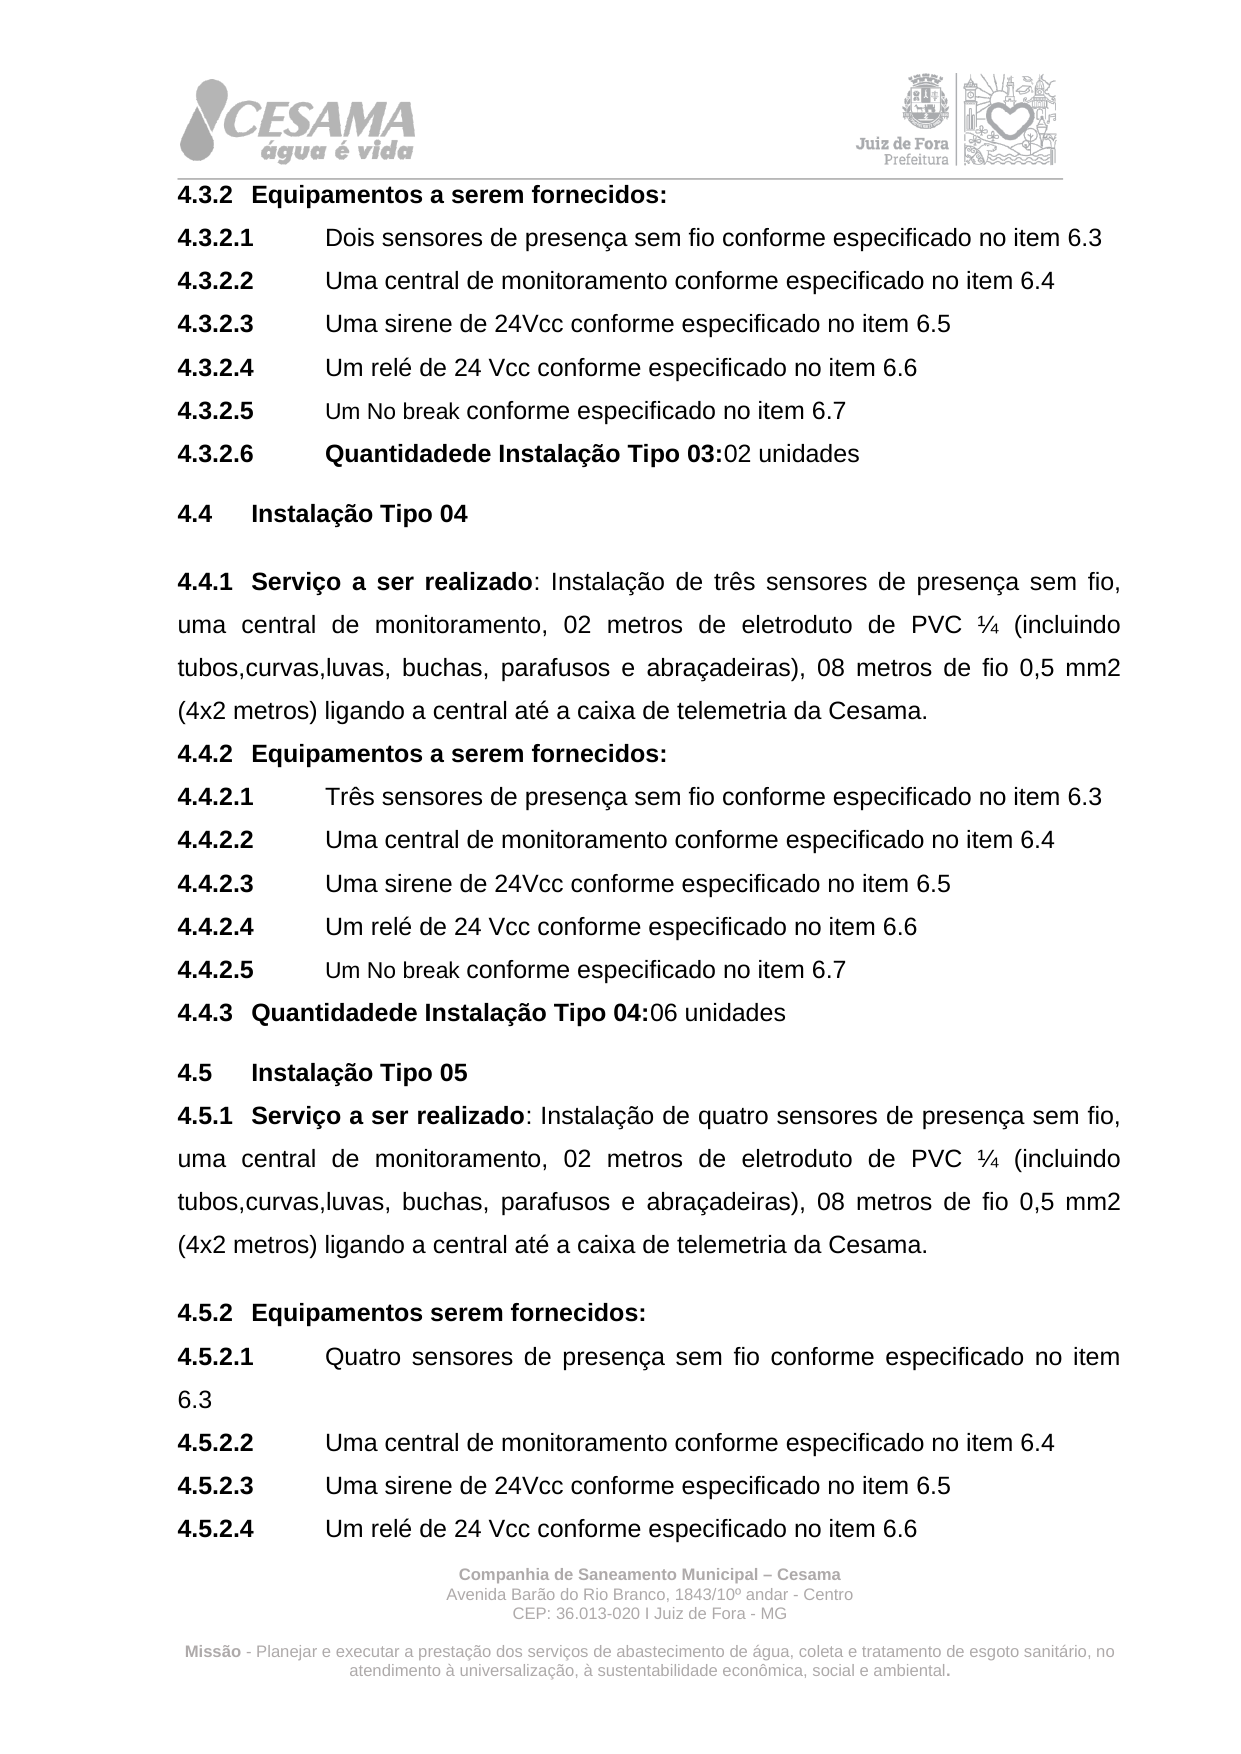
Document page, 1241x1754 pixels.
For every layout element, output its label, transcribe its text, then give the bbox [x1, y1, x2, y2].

list Uma sirene de 24Vcc conforme especificado no item 6.5 [177, 309, 1122, 338]
list Uma central de monitoramento conforme especificado no item 6.4 [177, 1428, 1122, 1456]
list Um relé de 24 Vcc conforme especificado no item 6.6 [177, 1514, 1122, 1543]
list Instalação Tipo 04 [177, 498, 1122, 527]
list Uma sirene de 24Vcc conforme especificado no item 6.5 [177, 1471, 1122, 1499]
list Quatro sensores de presença sem fio conforme especificado no item 6.3 [177, 1341, 1122, 1413]
list Uma central de monitoramento conforme especificado no item 6.4 [177, 825, 1122, 854]
list Quantidadede Instalação Tipo 04:06 unidades [177, 998, 1122, 1027]
list Serviço a ser realizado: Instalação de três sensores de presença sem fio, uma central de monitoramento, 02 metros de eletroduto de PVC ¼ (incluindo tubos,curvas,luvas, buchas, parafusos e abraçadeiras), 08 metros de fio 0,5 mm2 (4x2 metros) ligando a central até a caixa de telemetria da Cesama. [177, 567, 1122, 725]
list Uma central de monitoramento conforme especificado no item 6.4 [177, 266, 1122, 295]
list Equipamentos serem fornecidos: [177, 1298, 1122, 1327]
list Equipamentos a serem fornecidos: [177, 739, 1122, 768]
list Um relé de 24 Vcc conforme especificado no item 6.6 [177, 352, 1122, 381]
list Quantidadede Instalação Tipo 03:02 unidades [177, 439, 1122, 467]
list Um No break conforme especificado no item 6.7 [177, 955, 1122, 983]
list Um relé de 24 Vcc conforme especificado no item 6.6 [177, 912, 1122, 940]
picture [177, 73, 1064, 180]
list Equipamentos a serem fornecidos: [177, 180, 1122, 209]
list Três sensores de presença sem fio conforme especificado no item 6.3 [177, 782, 1122, 811]
list Uma sirene de 24Vcc conforme especificado no item 6.5 [177, 868, 1122, 897]
list Instalação Tipo 05 [177, 1058, 1122, 1086]
list Dois sensores de presença sem fio conforme especificado no item 6.3 [177, 223, 1122, 252]
list Um No break conforme especificado no item 6.7 [177, 396, 1122, 424]
list Serviço a ser realizado: Instalação de quatro sensores de presença sem fio, uma central de monitoramento, 02 metros de eletroduto de PVC ¼ (incluindo tubos,curvas,luvas, buchas, parafusos e abraçadeiras), 08 metros de fio 0,5 mm2 (4x2 metros) ligando a central até a caixa de telemetria da Cesama. [177, 1101, 1122, 1259]
